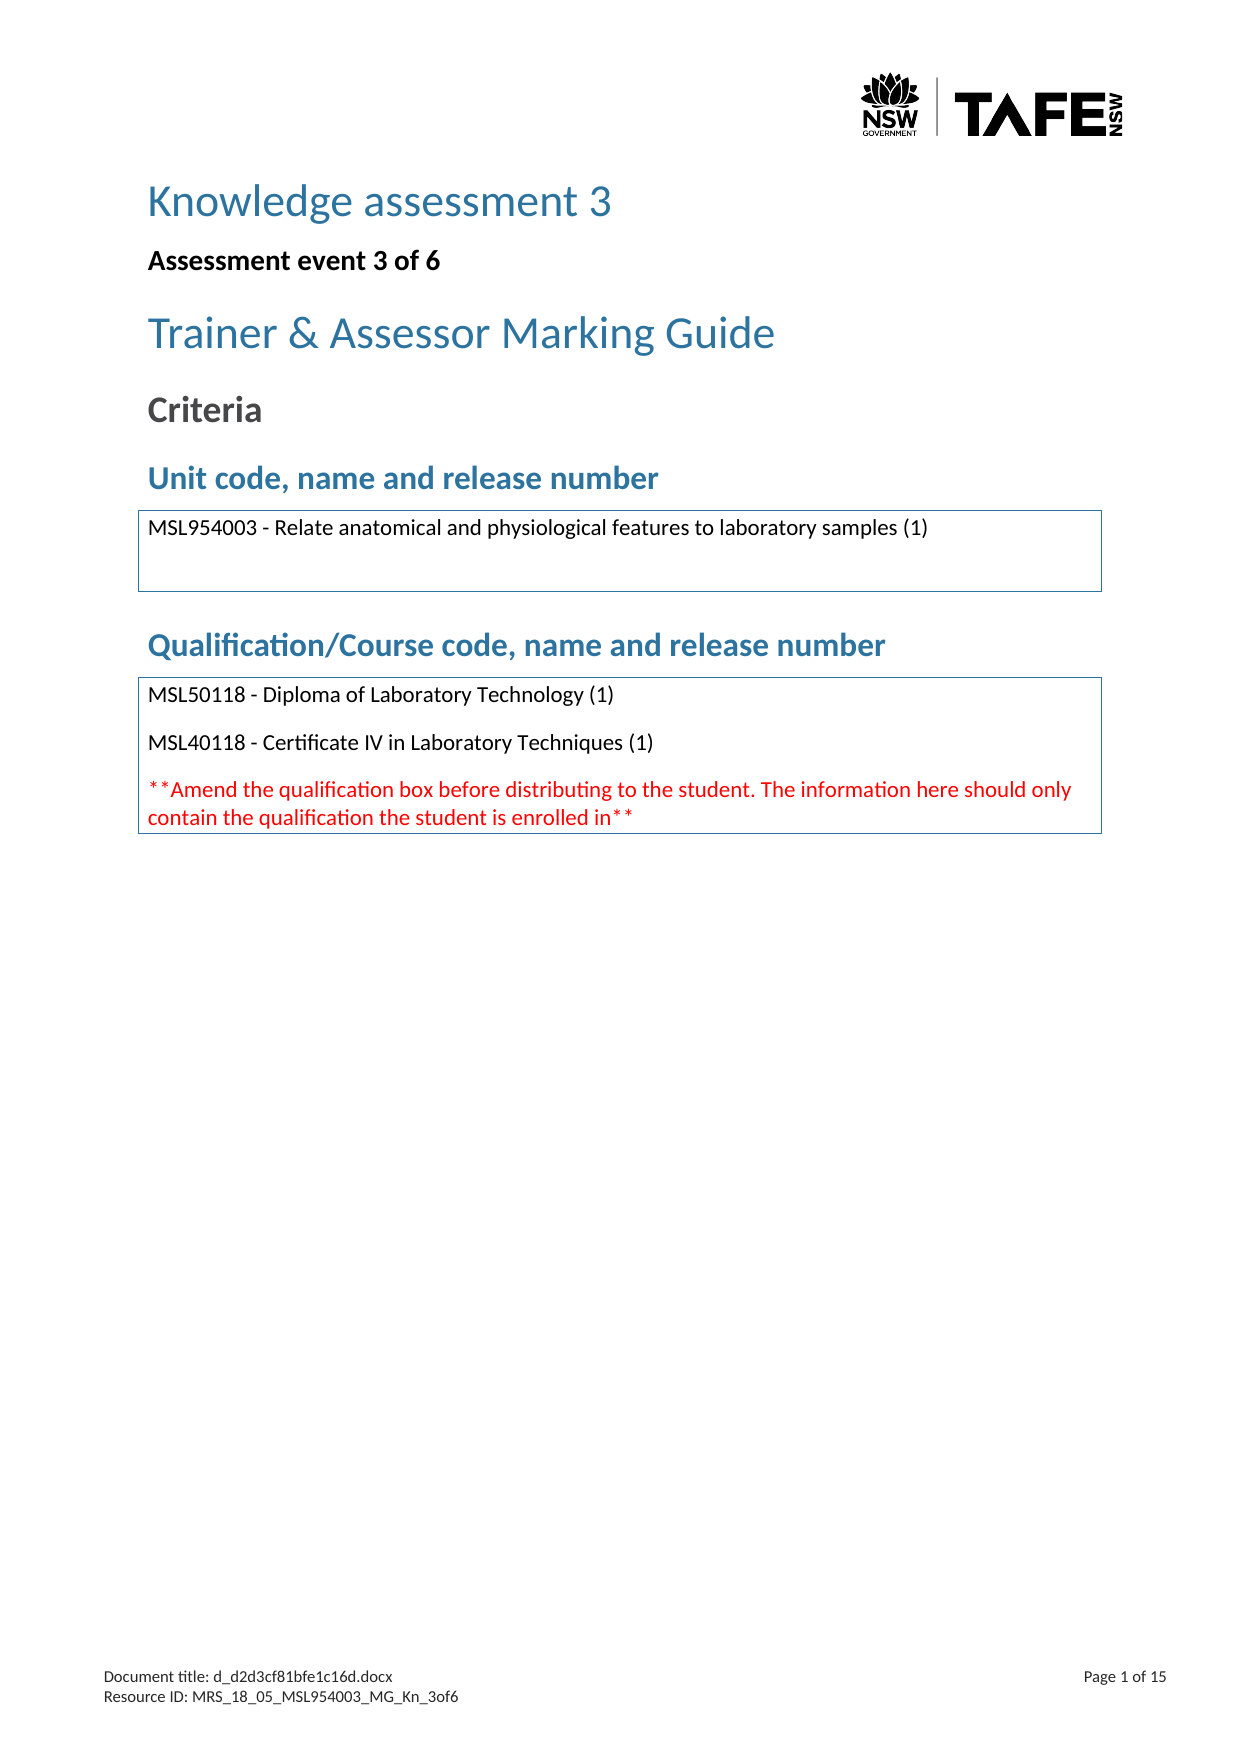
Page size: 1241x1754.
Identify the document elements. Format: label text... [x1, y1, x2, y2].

subtitle Unit code, name and release number [148, 457, 1092, 498]
subtitle Qualification/Course code, name and release number [148, 624, 1092, 664]
text MSL40118 - Certificate IV in Laboratory Techniques (1) [139, 724, 1101, 756]
picture [861, 71, 1123, 137]
text Assessment event 3 of 6 [148, 242, 1092, 277]
subtitle Knowledge assessment 3 [148, 167, 1092, 229]
text **Amend the qualification box before distributing to the student. The information here should only contain the qualification the student is enrolled in** [139, 772, 1101, 833]
text MSL50118 - Diploma of Laboratory Technology (1) [139, 678, 1101, 708]
subtitle Trainer & Assessor Marking Guide [148, 298, 1092, 361]
subtitle Criteria [148, 386, 1092, 432]
text MSL954003 - Relate anatomical and physiological features to laboratory samples (1) [139, 511, 1101, 541]
